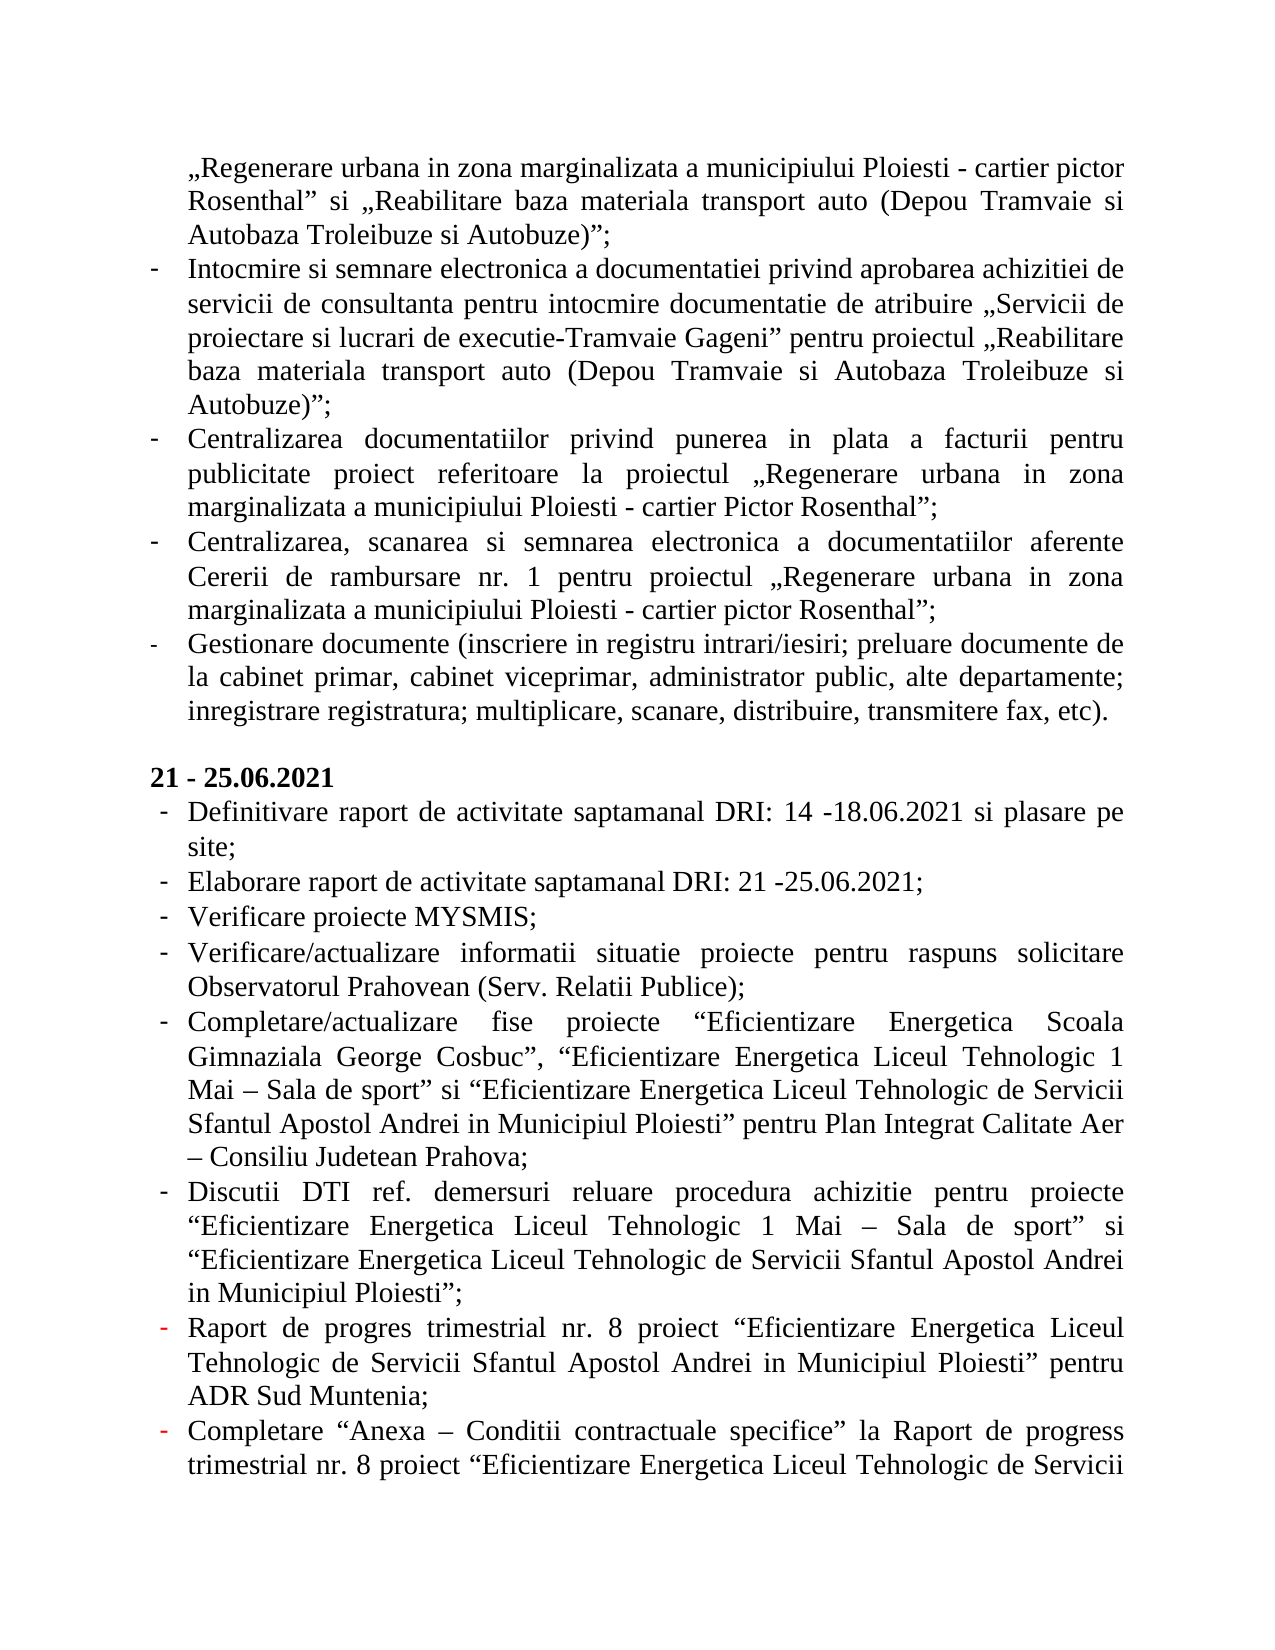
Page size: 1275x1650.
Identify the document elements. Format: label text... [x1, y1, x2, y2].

list Definitivare raport de activitate saptamanal DRI: 14 -18.06.2021 si plasare pe site; [159, 793, 1125, 863]
list Centralizarea documentatiilor privind punerea in plata a facturii pentru publicitate proiect referitoare la proiectul „Regenerare urbana in zona marginalizata a municipiului Ploiesti - cartier Pictor Rosenthal”; [150, 420, 1125, 523]
list Intocmire si semnare electronica a documentatiei privind aprobarea achizitiei de servicii de consultanta pentru intocmire documentatie de atribuire „Servicii de proiectare si lucrari de executie-Tramvaie Gageni” pentru proiectul „Reabilitare baza materiala transport auto (Depou Tramvaie si Autobaza Troleibuze si Autobuze)”; [150, 251, 1125, 420]
list Verificare/actualizare informatii situatie proiecte pentru raspuns solicitare Observatorul Prahovean (Serv. Relatii Publice); [159, 934, 1125, 1003]
list Gestionare documente (inscriere in registru intrari/iesiri; preluare documente de la cabinet primar, cabinet viceprimar, administrator public, alte departamente; inregistrare registratura; multiplicare, scanare, distribuire, transmitere fax, etc). [150, 626, 1125, 726]
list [150, 150, 1125, 251]
list Completare/actualizare fise proiecte “Eficientizare Energetica Scoala Gimnaziala George Cosbuc”, “Eficientizare Energetica Liceul Tehnologic 1 Mai – Sala de sport” si “Eficientizare Energetica Liceul Tehnologic de Servicii Sfantul Apostol Andrei in Municipiul Ploiesti” pentru Plan Integrat Calitate Aer – Consiliu Judetean Prahova; [159, 1003, 1125, 1173]
list Elaborare raport de activitate saptamanal DRI: 21 -25.06.2021; [159, 863, 1125, 898]
list Raport de progres trimestrial nr. 8 proiect “Eficientizare Energetica Liceul Tehnologic de Servicii Sfantul Apostol Andrei in Municipiul Ploiesti” pentru ADR Sud Muntenia; [159, 1309, 1125, 1412]
list Discutii DTI ref. demersuri reluare procedura achizitie pentru proiecte “Eficientizare Energetica Liceul Tehnologic 1 Mai – Sala de sport” si “Eficientizare Energetica Liceul Tehnologic de Servicii Sfantul Apostol Andrei in Municipiul Ploiesti”; [159, 1173, 1125, 1309]
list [159, 1412, 1125, 1481]
list Verificare proiecte MYSMIS; [159, 898, 1125, 934]
list Centralizarea, scanarea si semnarea electronica a documentatiilor aferente Cererii de rambursare nr. 1 pentru proiectul „Regenerare urbana in zona marginalizata a municipiului Ploiesti - cartier pictor Rosenthal”; [150, 523, 1125, 626]
text 21 - 25.06.2021 [150, 760, 1125, 793]
